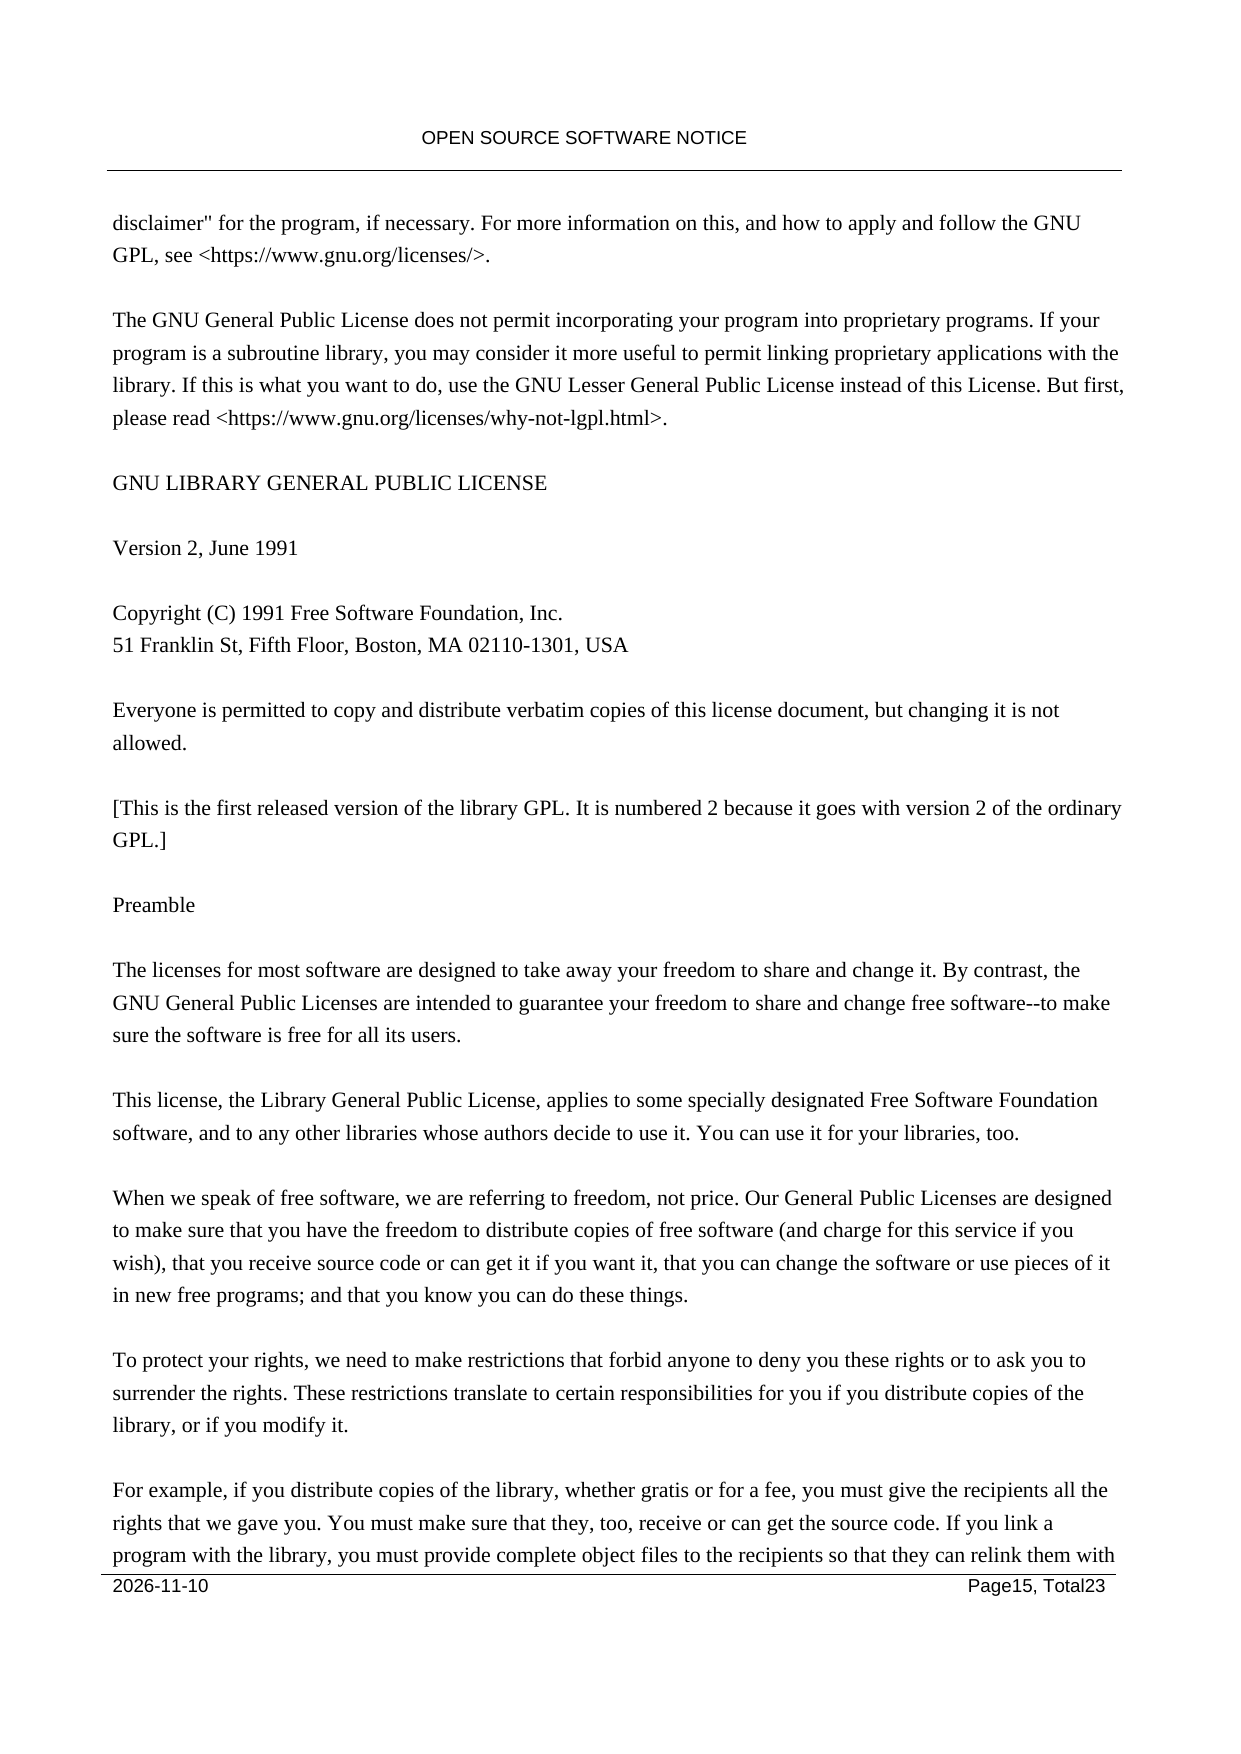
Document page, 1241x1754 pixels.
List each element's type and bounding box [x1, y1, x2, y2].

text [112, 206, 1128, 1571]
